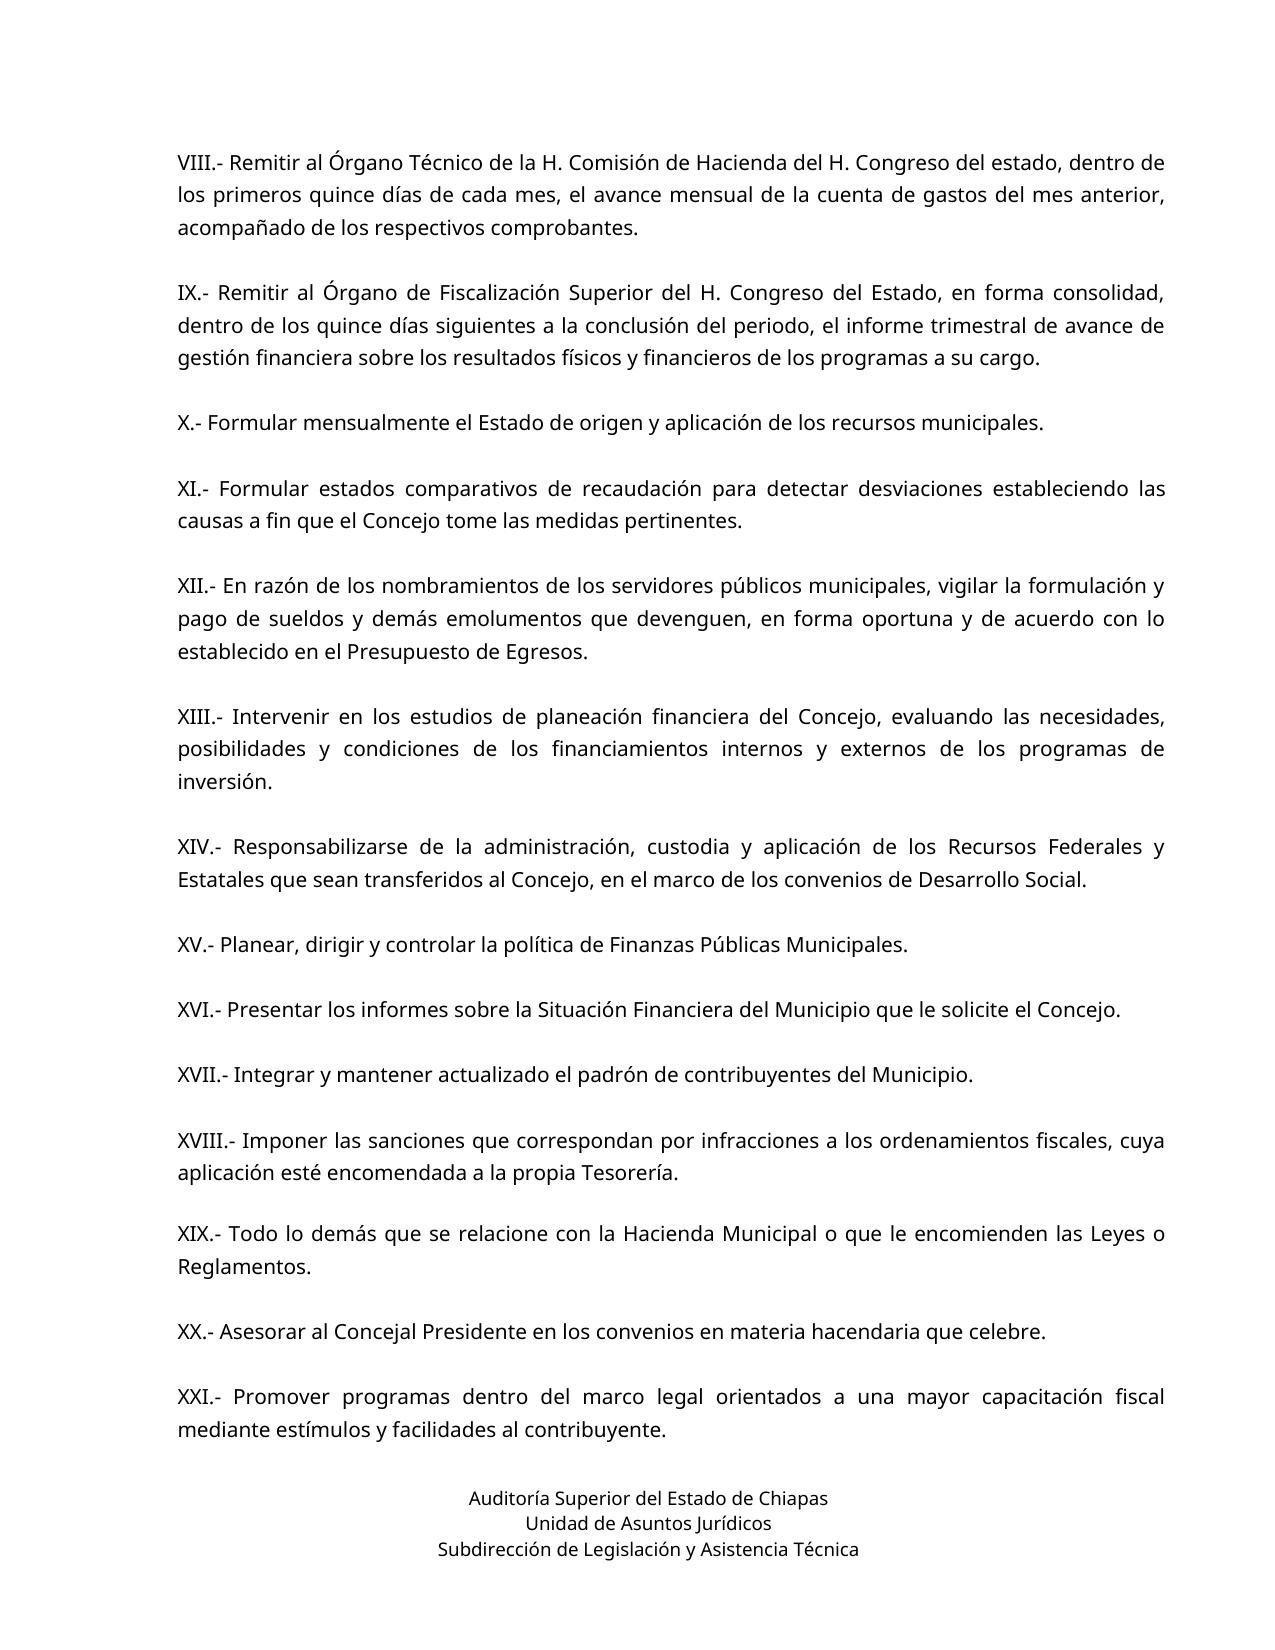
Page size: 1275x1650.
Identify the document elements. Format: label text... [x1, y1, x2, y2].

text XX.- Asesorar al Concejal Presidente en los convenios en materia hacendaria que celebre. [177, 1317, 1167, 1346]
text X.- Formular mensualmente el Estado de origen y aplicación de los recursos municipales. [177, 408, 1167, 437]
text XXI.- Promover programas dentro del marco legal orientados a una mayor capacitación fiscal mediante estímulos y facilidades al contribuyente. [177, 1382, 1167, 1443]
text XVI.- Presentar los informes sobre la Situación Financiera del Municipio que le solicite el Concejo. [177, 995, 1167, 1024]
text XIX.- Todo lo demás que se relacione con la Hacienda Municipal o que le encomienden las Leyes o Reglamentos. [177, 1219, 1167, 1281]
text XV.- Planear, dirigir y controlar la política de Finanzas Públicas Municipales. [177, 930, 1167, 959]
text XII.- En razón de los nombramientos de los servidores públicos municipales, vigilar la formulación y pago de sueldos y demás emolumentos que devenguen, en forma oportuna y de acuerdo con lo establecido en el Presupuesto de Egresos. [177, 572, 1167, 665]
text XIII.- Intervenir en los estudios de planeación financiera del Concejo, evaluando las necesidades, posibilidades y condiciones de los financiamientos internos y externos de los programas de inversión. [177, 702, 1167, 796]
text XI.- Formular estados comparativos de recaudación para detectar desviaciones estableciendo las causas a fin que el Concejo tome las medidas pertinentes. [177, 474, 1167, 535]
text XVIII.- Imponer las sanciones que correspondan por infracciones a los ordenamientos fiscales, cuya aplicación esté encomendada a la propia Tesorería. [177, 1126, 1167, 1187]
text XIV.- Responsabilizarse de la administración, custodia y aplicación de los Recursos Federales y Estatales que sean transferidos al Concejo, en el marco de los convenios de Desarrollo Social. [177, 832, 1167, 893]
text IX.- Remitir al Órgano de Fiscalización Superior del H. Congreso del Estado, en forma consolidad, dentro de los quince días siguientes a la conclusión del periodo, el informe trimestral de avance de gestión financiera sobre los resultados físicos y financieros de los programas a su cargo. [177, 278, 1167, 372]
text VIII.- Remitir al Órgano Técnico de la H. Comisión de Hacienda del H. Congreso del estado, dentro de los primeros quince días de cada mes, el avance mensual de la cuenta de gastos del mes anterior, acompañado de los respectivos comprobantes. [177, 148, 1167, 241]
text XVII.- Integrar y mantener actualizado el padrón de contribuyentes del Municipio. [177, 1061, 1167, 1089]
